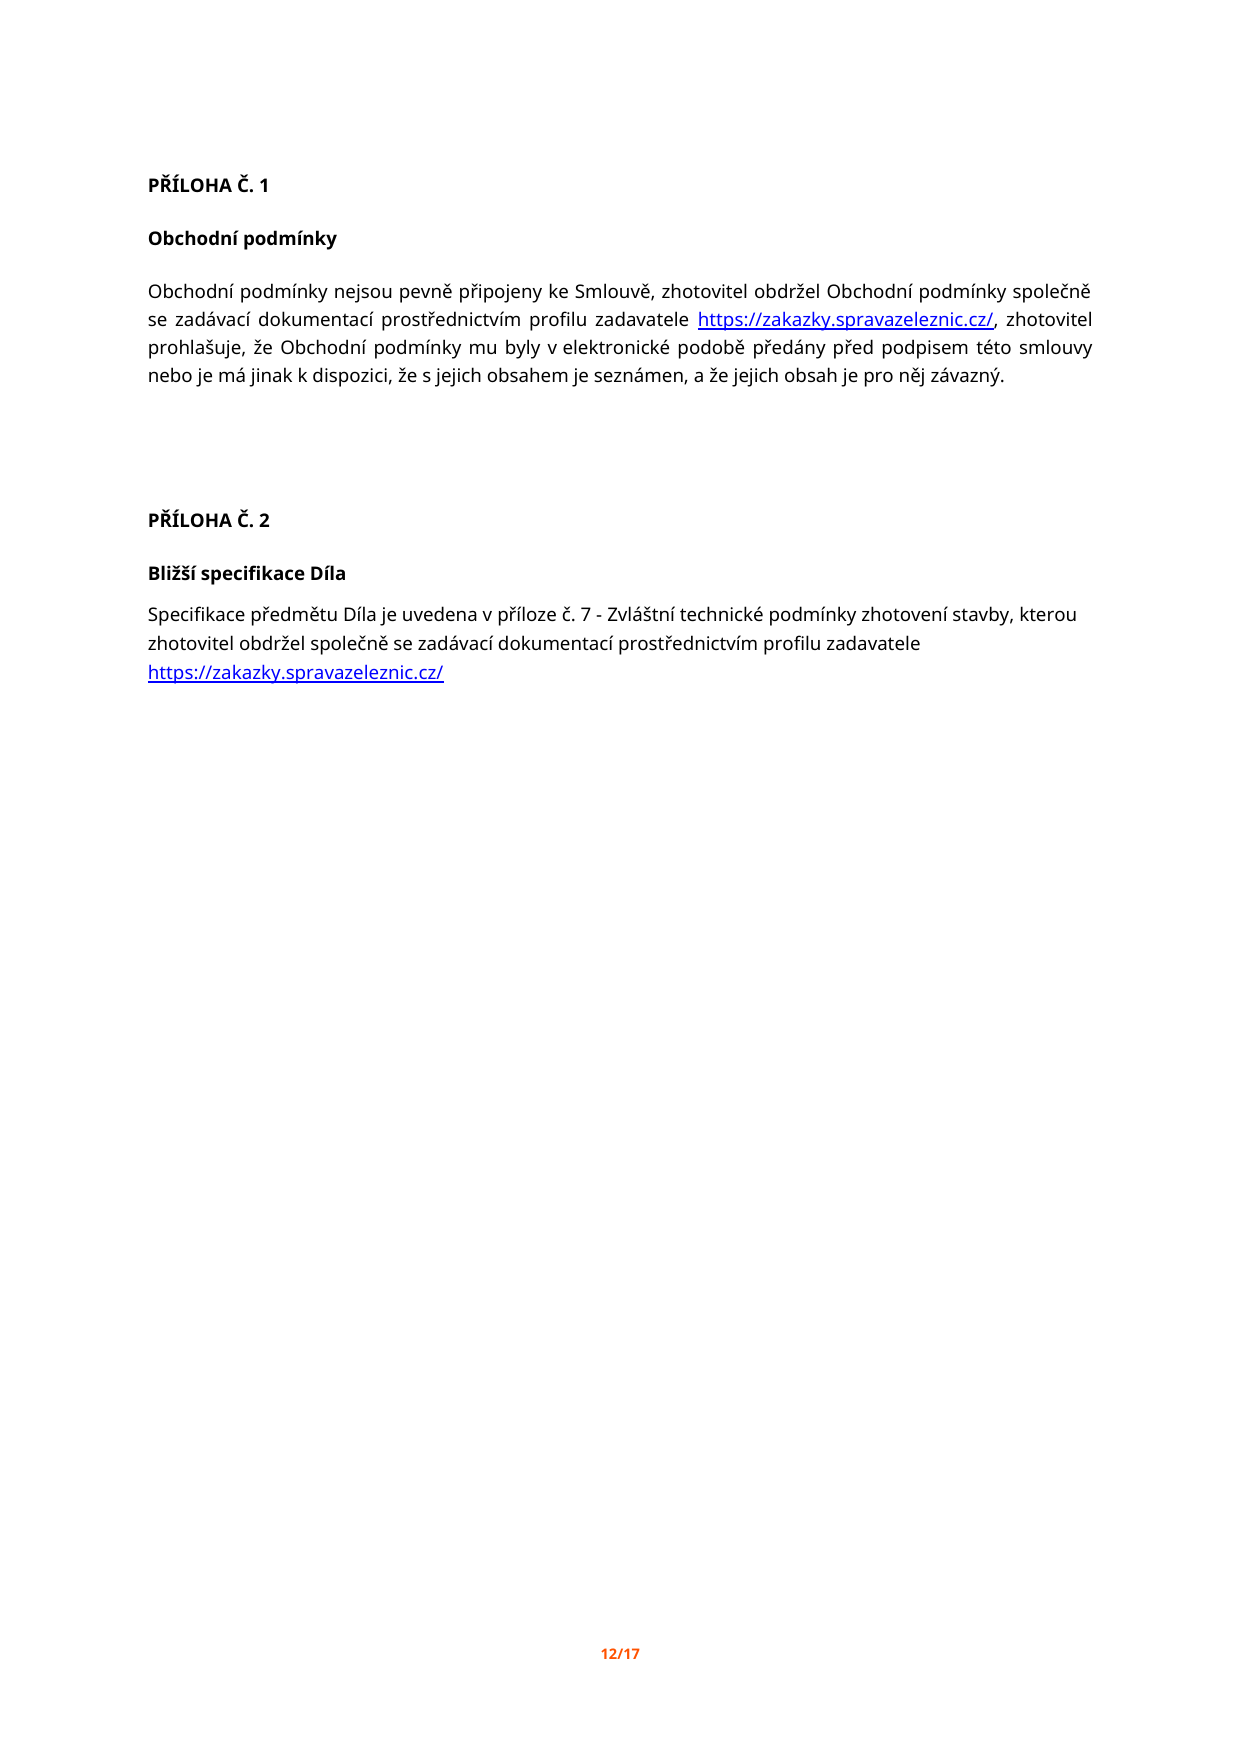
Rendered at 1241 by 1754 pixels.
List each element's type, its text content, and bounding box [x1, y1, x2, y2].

text Bližší specifikace Díla [148, 561, 1093, 586]
text Příloha č. 1 [148, 173, 1093, 198]
text Specifikace předmětu Díla je uvedena v příloze č. 7 - Zvláštní technické podmínky zhotovení stavby, kterou zhotovitel obdržel společně se zadávací dokumentací prostřednictvím profilu zadavatele https://zakazky.spravazeleznic.cz/ [148, 601, 1093, 685]
text Obchodní podmínky nejsou pevně připojeny ke Smlouvě, zhotovitel obdržel Obchodní podmínky společně se zadávací dokumentací prostřednictvím profilu zadavatele https://zakazky.spravazeleznic.cz/, zhotovitel prohlašuje, že Obchodní podmínky mu byly v elektronické podobě předány před podpisem této smlouvy nebo je má jinak k dispozici, že s jejich obsahem je seznámen, a že jejich obsah je pro něj závazný. [148, 279, 1093, 388]
text Příloha č. 2 [148, 508, 1093, 533]
text Obchodní podmínky [148, 226, 1093, 251]
